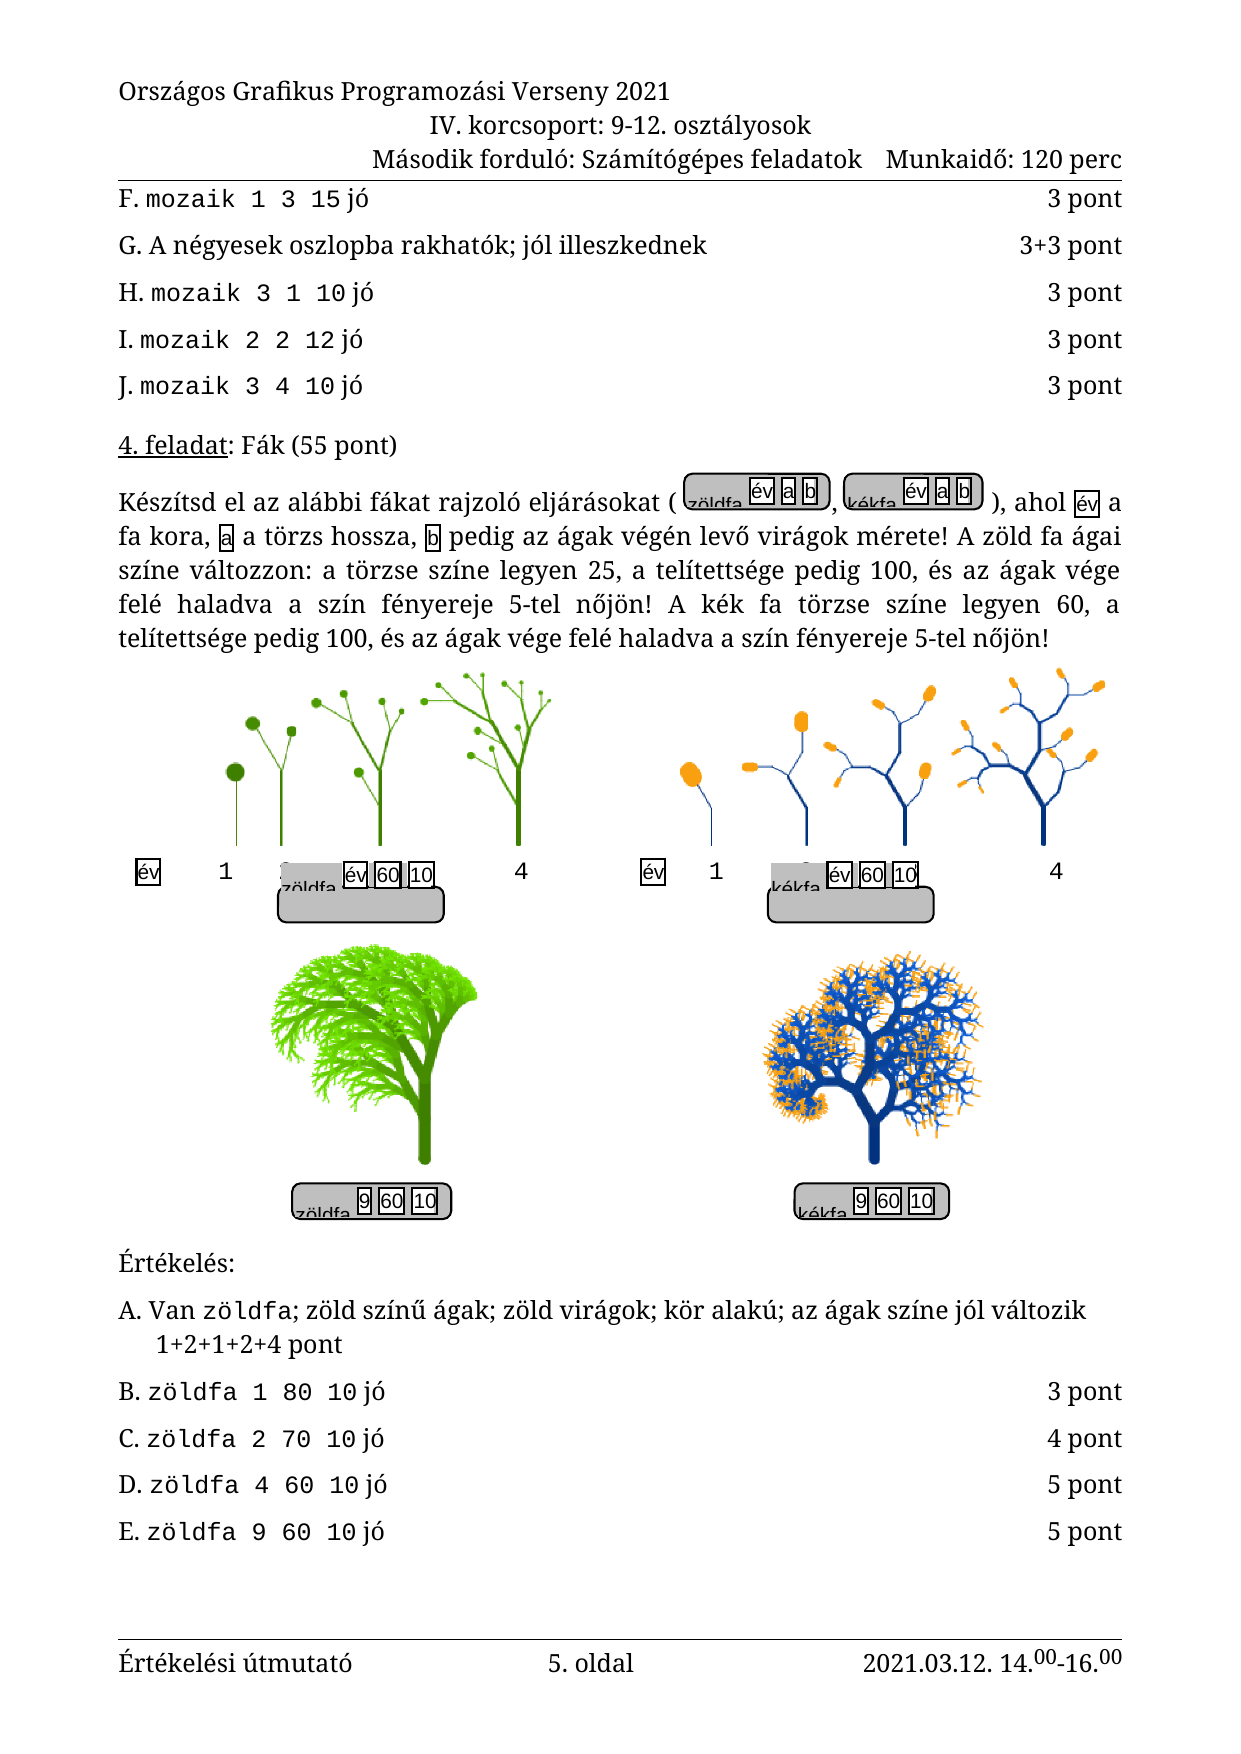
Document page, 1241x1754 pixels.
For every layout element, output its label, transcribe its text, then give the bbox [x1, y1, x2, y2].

table_cell [623, 1177, 1122, 1234]
text G. A négyesek oszlopba rakhatók; jól illeszkednek 3+3 pont [118, 228, 1122, 262]
table_cell [118, 1177, 623, 1234]
text D. zöldfa 4 60 10 jó 5 pont [118, 1467, 1122, 1501]
table_cell [118, 945, 623, 1177]
text H. mozaik 3 1 10 jó 3 pont [118, 274, 1122, 309]
text A. Van zöldfa; zöld színű ágak; zöld virágok; kör alakú; az ágak színe jól változik 1+2+1+2+4 pont [118, 1293, 1122, 1361]
text F. mozaik 1 3 15 jó 3 pont [118, 181, 1122, 215]
picture [741, 711, 808, 846]
table_cell év 1 2 3 4 [118, 858, 623, 944]
text C. zöldfa 2 70 10 jó 4 pont [118, 1420, 1122, 1454]
text E. zöldfa 9 60 10 jó 5 pont [118, 1514, 1122, 1548]
text 4. feladat: Fák (55 pont) [118, 427, 1122, 461]
text Készítsd el az alábbi fákat rajzoló eljárásokat ( , ), ahol év a fa kora, a a törzs hossza, b pedig az ágak végén levő virágok mérete! A zöld fa ágai színe változzon: a törzse színe legyen 25, a telítettsége pedig 100, és az ágak vége felé haladva a szín fényereje 5-tel nőjön! A kék fa törzse színe legyen 60, a telítettsége pedig 100, és az ágak vége felé haladva a szín fényereje 5-tel nőjön! [118, 474, 1122, 655]
table_cell [623, 945, 1122, 1177]
picture [269, 944, 478, 1165]
text J. mozaik 3 4 10 jó 3 pont [118, 368, 1122, 402]
picture [680, 762, 712, 846]
picture [311, 690, 405, 846]
text B. zöldfa 1 80 10 jó 3 pont [118, 1373, 1122, 1408]
text Értékelés: [118, 1246, 1122, 1280]
picture [419, 672, 552, 846]
picture [225, 716, 297, 846]
table_header [118, 668, 623, 858]
picture [951, 667, 1105, 846]
picture [823, 685, 937, 846]
text I. mozaik 2 2 12 jó 3 pont [118, 321, 1122, 356]
table_header [623, 668, 1122, 858]
picture [762, 951, 984, 1165]
table_cell év 1 2 3 4 [623, 858, 1122, 944]
